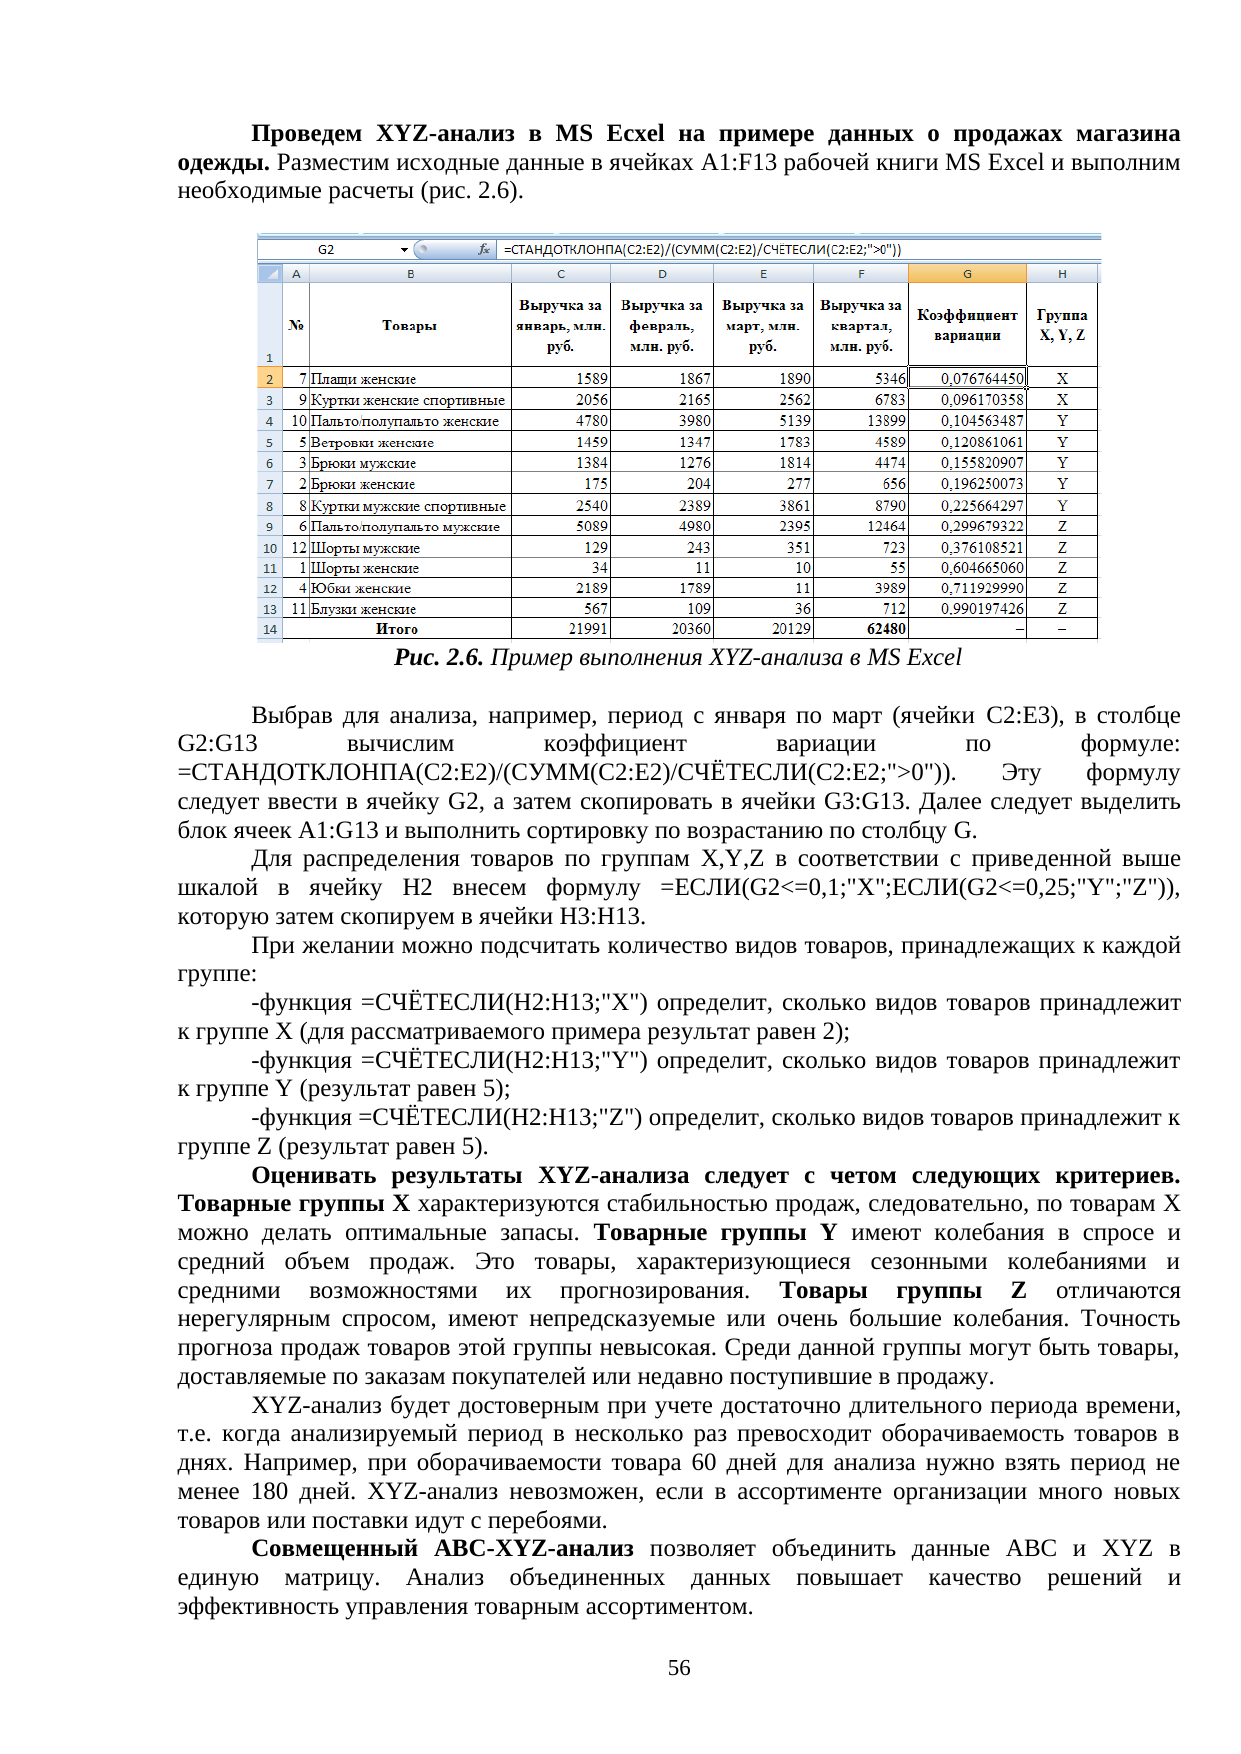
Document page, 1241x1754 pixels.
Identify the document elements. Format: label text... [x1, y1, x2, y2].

text Выбрав для анализа, например, период с января по март (ячейки C2:E3), в столбце G2:G13 вычислим коэффициент вариации по формуле: =СТАНДОТКЛОНПА(C2:E2)/(СУММ(C2:E2)/СЧЁТЕСЛИ(C2:E2;">0")). Эту формулу следует ввести в ячейку G2, а затем скопировать в ячейки G3:G13. Далее следует выделить блок ячеек A1:G13 и выполнить сортировку по возрастанию по столбцу G. [177, 700, 1181, 843]
text -функция =СЧЁТЕСЛИ(H2:H13;"X") определит, сколько видов товаров принадлежит к группе X (для рассматриваемого примера результат равен 2); [177, 987, 1181, 1045]
text Для распределения товаров по группам X,Y,Z в соответствии с приведенной выше шкалой в ячейку H2 внесем формулу =ЕСЛИ(G2<=0,1;"X";ЕСЛИ(G2<=0,25;"Y";"Z")), которую затем скопируем в ячейки H3:H13. [177, 843, 1181, 930]
text XYZ-анализ будет достоверным при учете достаточно длительного периода времени, т.е. когда анализируемый период в несколько раз превосходит оборачиваемость товаров в днях. Например, при оборачиваемости товара 60 дней для анализа нужно взять период не менее 180 дней. XYZ-анализ невозможен, если в ассортименте организации много новых товаров или поставки идут с перебоями. [177, 1390, 1181, 1533]
text Проведем XYZ-анализ в MS Ecxel на примере данных о продажах магазина одежды. Разместим исходные данные в ячейках A1:F13 рабочей книги MS Excel и выполним необходимые расчеты (рис. 2.6). [177, 118, 1181, 204]
text Рис. 2.6. Пример выполнения XYZ-анализа в MS Excel [177, 642, 1181, 671]
text -функция =СЧЁТЕСЛИ(H2:H13;"Z") определит, сколько видов товаров принадлежит к группе Z (результат равен 5). [177, 1102, 1181, 1160]
picture [257, 233, 1102, 643]
text Оценивать результаты XYZ-анализа следует с четом следующих критериев. Товарные группы X характеризуются стабильностью продаж, следовательно, по товарам X можно делать оптимальные запасы. Товарные группы Y имеют колебания в спросе и средний объем продаж. Это товары, характеризующиеся сезонными колебаниями и средними возможностями их прогнозирования. Товары группы Z отличаются нерегулярным спросом, имеют непредсказуемые или очень большие колебания. Точность прогноза продаж товаров этой группы невысокая. Среди данной группы могут быть товары, доставляемые по заказам покупателей или недавно поступившие в продажу. [177, 1160, 1181, 1390]
text Совмещенный ABC-XYZ-анализ позволяет объединить данные ABC и XYZ в единую матрицу. Анализ объединенных данных повышает качество решений и эффективность управления товарным ассортиментом. [177, 1533, 1181, 1620]
text При желании можно подсчитать количество видов товаров, принадлежащих к каждой группе: [177, 930, 1181, 987]
text -функция =СЧЁТЕСЛИ(H2:H13;"Y") определит, сколько видов товаров принадлежит к группе Y (результат равен 5); [177, 1045, 1181, 1102]
